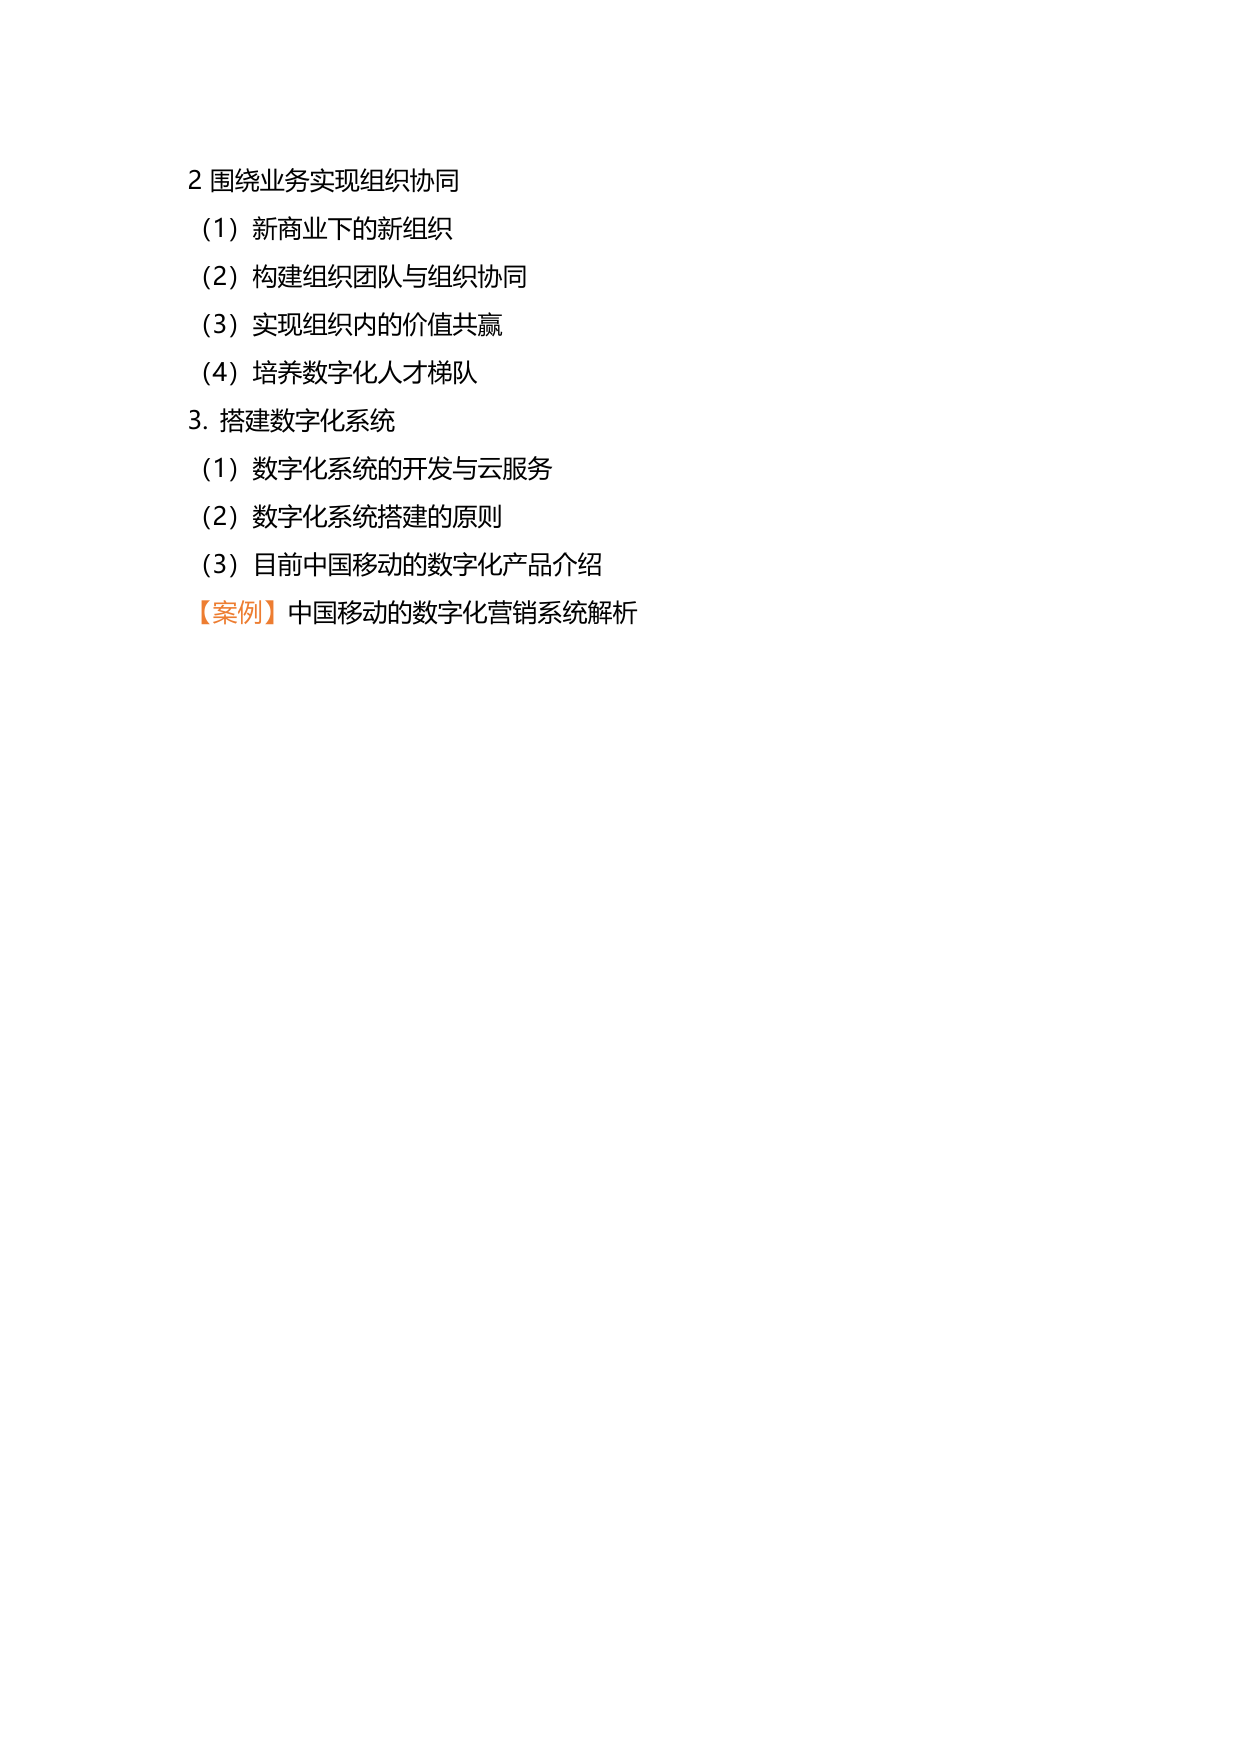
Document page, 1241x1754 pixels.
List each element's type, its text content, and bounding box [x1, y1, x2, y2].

list 构建组织团队与组织协同 [187, 247, 1053, 295]
list 实现组织内的价值共赢 [187, 295, 1053, 343]
list 2 围绕业务实现组织协同 [187, 151, 1053, 199]
list 【案例】中国移动的数字化营销系统解析 [187, 583, 1053, 631]
list 数字化系统的开发与云服务 [187, 439, 1053, 487]
list 数字化系统搭建的原则 [187, 487, 1053, 535]
list 培养数字化人才梯队 [187, 343, 1053, 391]
list 搭建数字化系统 [187, 391, 1053, 439]
list 目前中国移动的数字化产品介绍 [187, 535, 1053, 583]
list 新商业下的新组织 [187, 199, 1053, 247]
